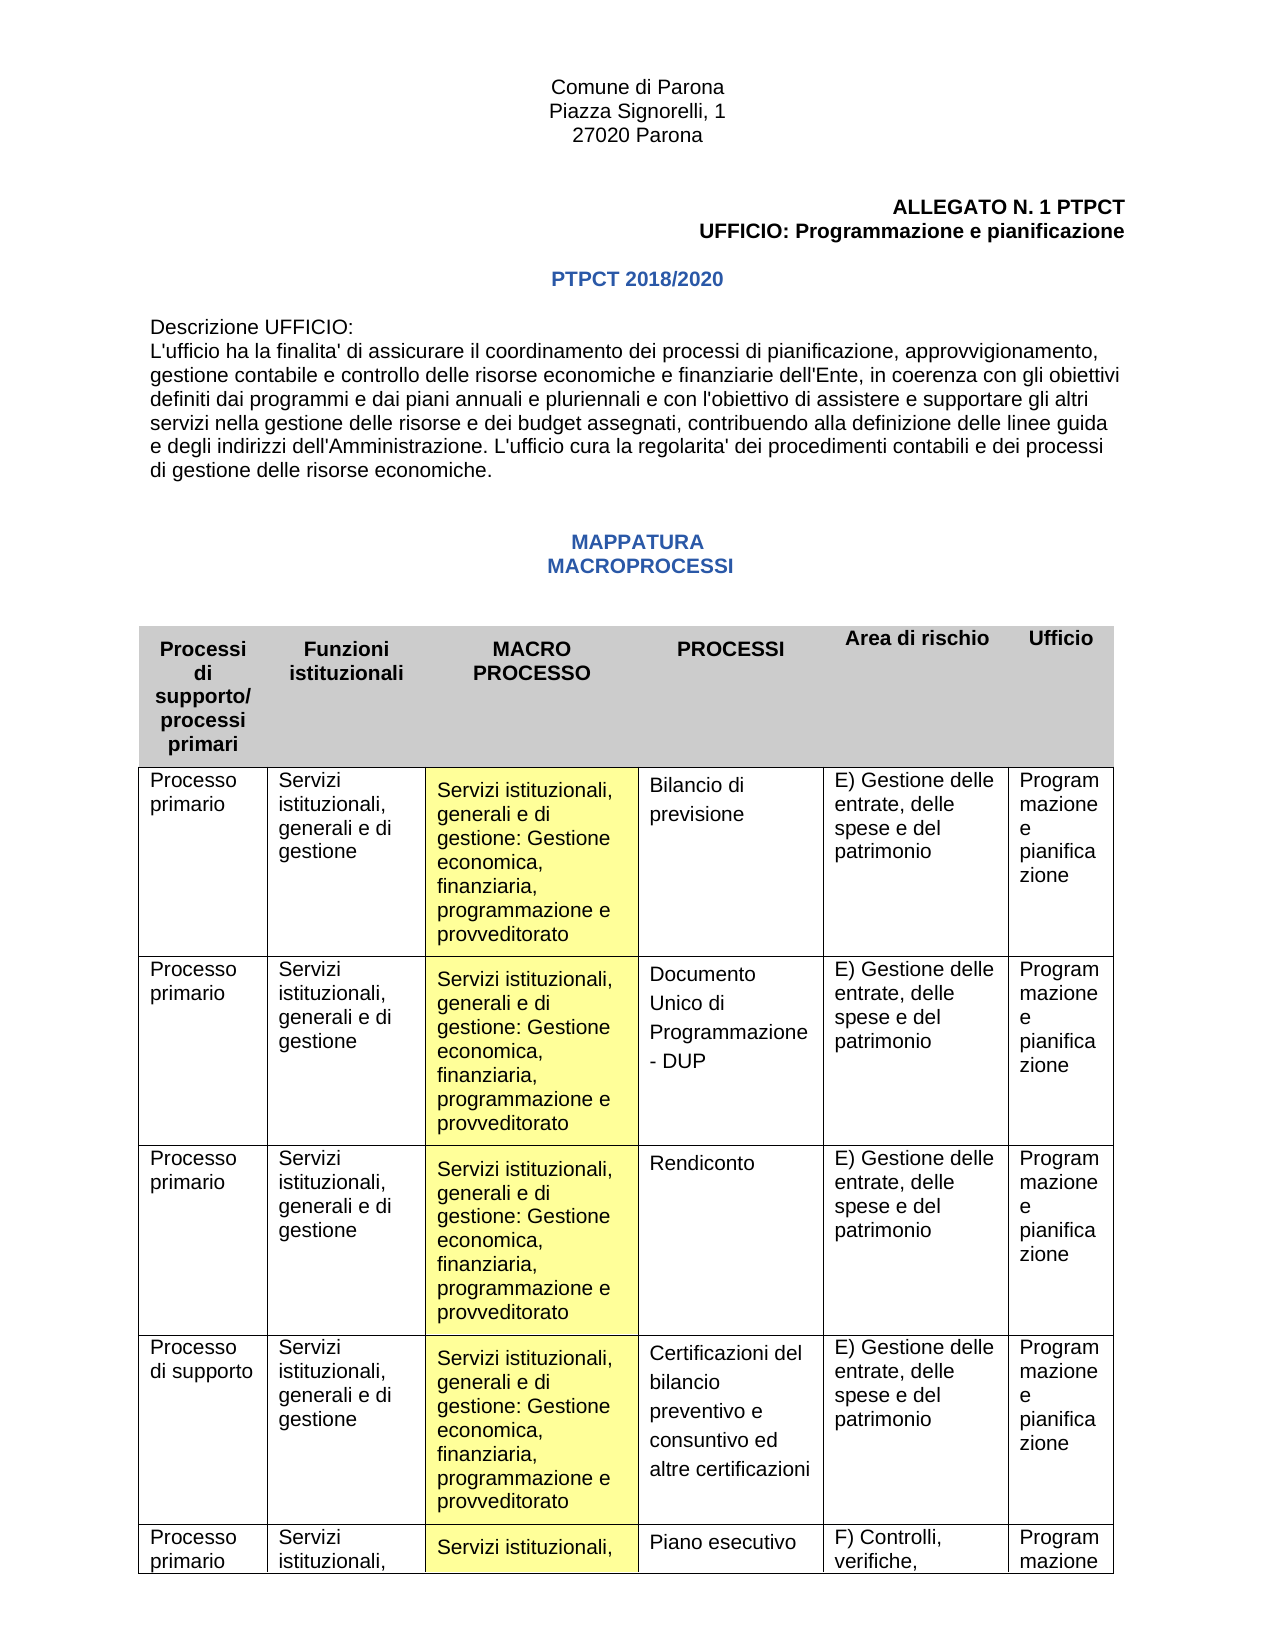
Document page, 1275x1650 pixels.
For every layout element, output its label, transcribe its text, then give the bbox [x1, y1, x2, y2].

table_header PROCESSI [638, 626, 823, 767]
table_cell Programmazione e pianificazione [1009, 1146, 1113, 1334]
table_header Funzioni istituzionali [267, 626, 426, 767]
table_cell Servizi istituzionali, generali e di gestione [268, 957, 425, 1145]
text MACROPROCESSI [150, 554, 1125, 578]
text ALLEGATO N. 1 PTPCT [150, 195, 1125, 219]
text PTPCT 2018/2020 [150, 267, 1125, 291]
text UFFICIO: Programmazione e pianificazione [150, 219, 1125, 243]
table_cell Programmazione e pianificazione [1009, 768, 1113, 956]
table_cell E) Gestione delle entrate, delle spese e del patrimonio [824, 768, 1008, 956]
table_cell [1009, 1336, 1113, 1524]
text Comune di Parona [150, 75, 1125, 99]
table_header MACRO PROCESSO [426, 626, 638, 767]
table_header Ufficio [1008, 626, 1114, 767]
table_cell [426, 1525, 638, 1572]
table_cell Processo primario [139, 1146, 267, 1334]
table_cell Processo primario [139, 1525, 267, 1572]
text MAPPATURA [150, 530, 1125, 554]
table_cell Programmazione e pianificazione [1009, 957, 1113, 1145]
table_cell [268, 1525, 425, 1572]
table_cell Processo primario [139, 957, 267, 1145]
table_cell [1009, 1525, 1113, 1572]
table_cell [824, 1525, 1008, 1572]
table_cell Rendiconto [639, 1146, 823, 1334]
table_cell Certificazioni del bilancio preventivo e consuntivo ed altre certificazioni [639, 1336, 823, 1524]
table_cell Servizi istituzionali, generali e di gestione [268, 1146, 425, 1334]
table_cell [426, 1336, 638, 1524]
table_cell E) Gestione delle entrate, delle spese e del patrimonio [824, 1146, 1008, 1334]
table_cell Processo primario [139, 768, 267, 956]
table_header Area di rischio [823, 626, 1008, 767]
table_cell E) Gestione delle entrate, delle spese e del patrimonio [824, 957, 1008, 1145]
table_cell Servizi istituzionali, generali e di gestione: Gestione economica, finanziaria, programmazione e provveditorato [426, 1146, 638, 1334]
table_cell Servizi istituzionali, generali e di gestione [268, 768, 425, 956]
text 27020 Parona [150, 123, 1125, 147]
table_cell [639, 1525, 823, 1572]
text Descrizione UFFICIO: [150, 314, 1125, 338]
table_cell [268, 1336, 425, 1524]
table_cell Servizi istituzionali, generali e di gestione: Gestione economica, finanziaria, programmazione e provveditorato [426, 768, 638, 956]
table_cell E) Gestione delle entrate, delle spese e del patrimonio [824, 1336, 1008, 1524]
table_cell Bilancio di previsione [639, 768, 823, 956]
table_cell Servizi istituzionali, generali e di gestione: Gestione economica, finanziaria, programmazione e provveditorato [426, 957, 638, 1145]
table_header Processi di supporto/processi primari [139, 626, 267, 767]
text Piazza Signorelli, 1 [150, 99, 1125, 123]
text L'ufficio ha la finalita' di assicurare il coordinamento dei processi di pianificazione, approvvigionamento, gestione contabile e controllo delle risorse economiche e finanziarie dell'Ente, in coerenza con gli obiettivi definiti dai programmi e dai piani annuali e pluriennali e con l'obiettivo di assistere e supportare gli altri servizi nella gestione delle risorse e dei budget assegnati, contribuendo alla definizione delle linee guida e degli indirizzi dell'Amministrazione. L'ufficio cura la regolarita' dei procedimenti contabili e dei processi di gestione delle risorse economiche. [150, 338, 1125, 482]
table_cell Processo di supporto [139, 1336, 267, 1524]
table_cell Documento Unico di Programmazione - DUP [639, 957, 823, 1145]
